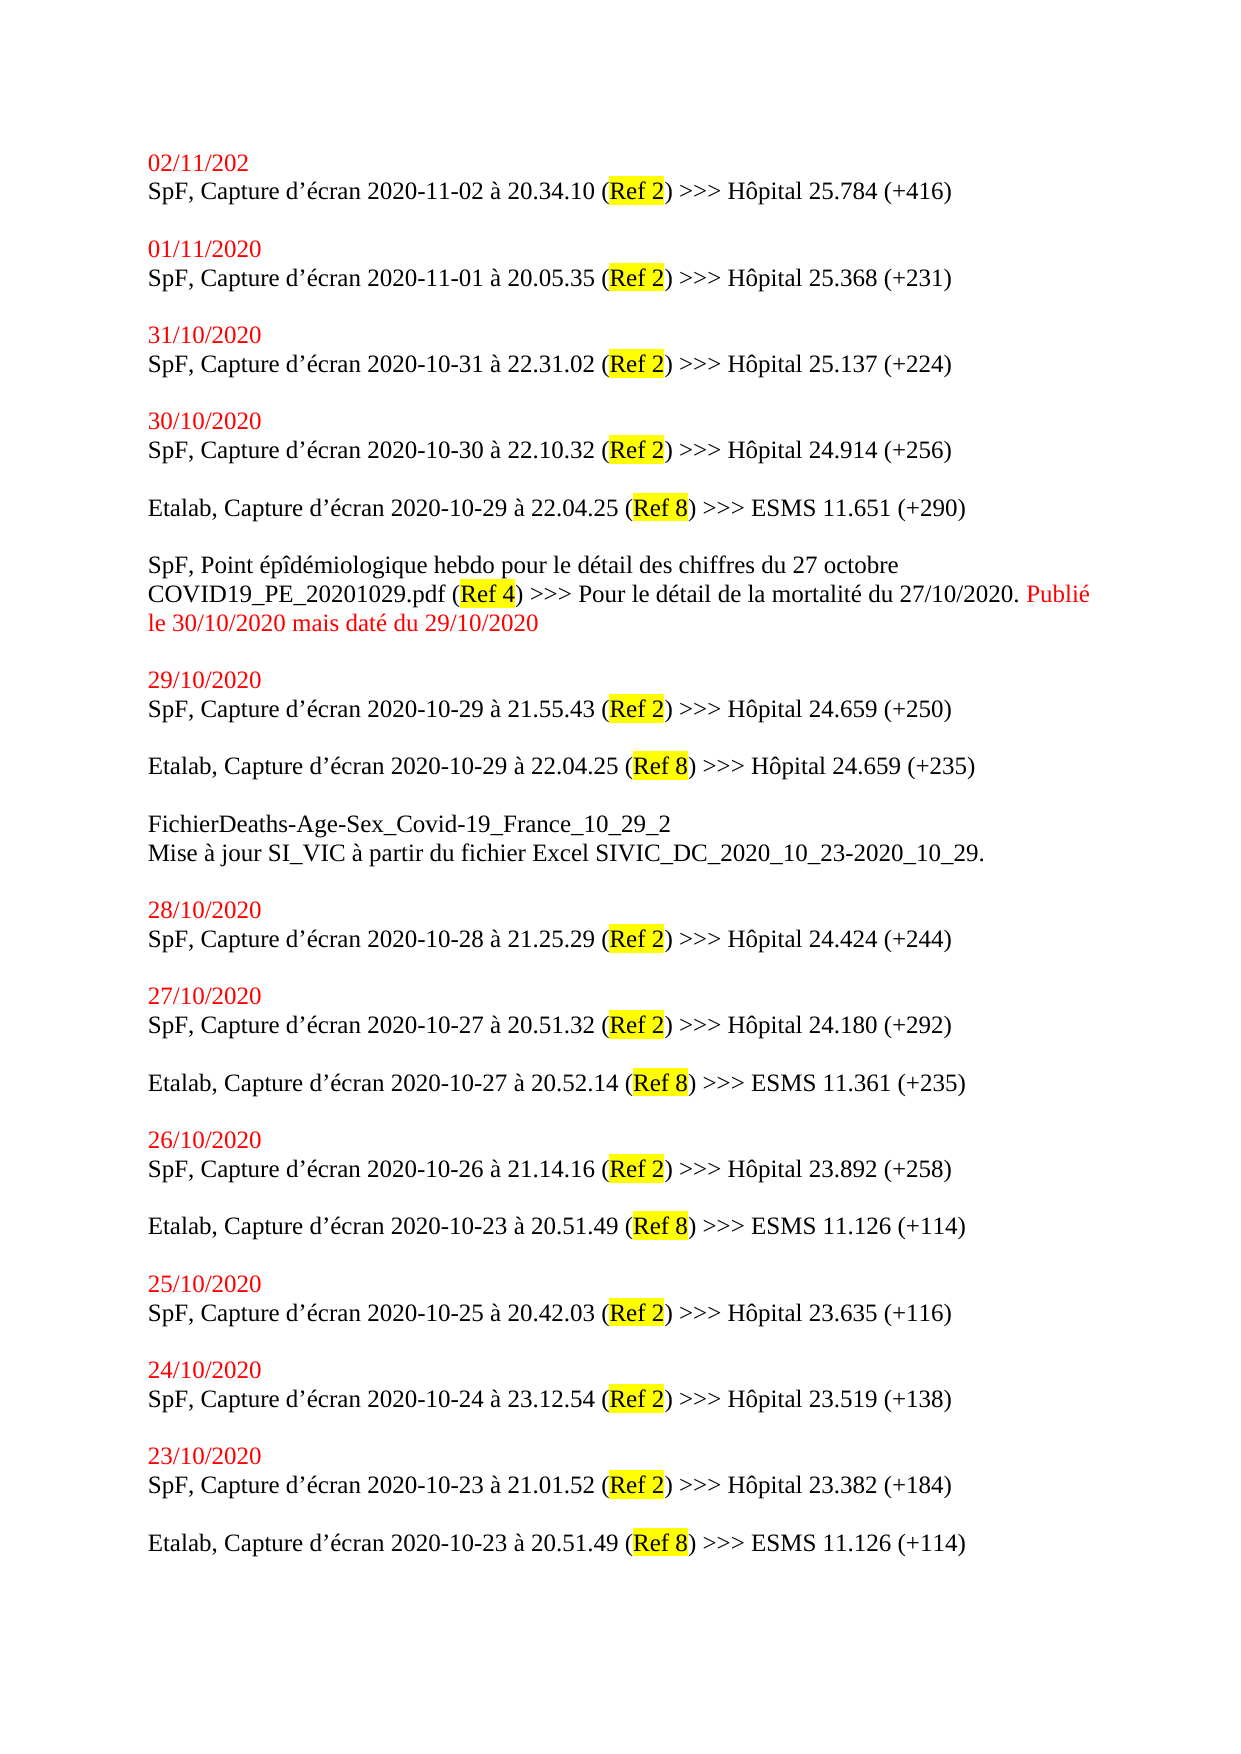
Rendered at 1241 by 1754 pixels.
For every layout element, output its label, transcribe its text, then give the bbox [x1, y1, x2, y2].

text 28/10/2020 [148, 895, 1093, 924]
text Etalab, Capture d’écran 2020-10-23 à 20.51.49 (Ref 8) >>> ESMS 11.126 (+114) [688, 1211, 1093, 1240]
text 01/11/2020 [148, 234, 1093, 263]
text SpF, Capture d’écran 2020-10-24 à 23.12.54 (Ref 2) >>> Hôpital 23.519 (+138) [148, 1384, 609, 1413]
text Etalab, Capture d’écran 2020-10-29 à 22.04.25 (Ref 8) >>> ESMS 11.651 (+290) [148, 493, 633, 521]
text 23/10/2020 [148, 1441, 1093, 1470]
text 27/10/2020 [148, 981, 1093, 1010]
text SpF, Point épîdémiologique hebdo pour le détail des chiffres du 27 octobre COVID19_PE_20201029.pdf (Ref 4) >>> Pour le détail de la mortalité du 27/10/2020. Publié le 30/10/2020 mais daté du 29/10/2020 [148, 550, 1093, 636]
text Etalab, Capture d’écran 2020-10-23 à 20.51.49 (Ref 8) >>> ESMS 11.126 (+114) [148, 1211, 633, 1240]
text Etalab, Capture d’écran 2020-10-29 à 22.04.25 (Ref 8) >>> ESMS 11.651 (+290) [688, 493, 1093, 521]
text SpF, Capture d’écran 2020-10-26 à 21.14.16 (Ref 2) >>> Hôpital 23.892 (+258) [664, 1154, 1093, 1183]
text SpF, Capture d’écran 2020-10-30 à 22.10.32 (Ref 2) >>> Hôpital 24.914 (+256) [664, 435, 1093, 464]
text SpF, Capture d’écran 2020-11-02 à 20.34.10 (Ref 2) >>> Hôpital 25.784 (+416) [664, 176, 1093, 205]
text Etalab, Capture d’écran 2020-10-27 à 20.52.14 (Ref 8) >>> ESMS 11.361 (+235) [148, 1068, 633, 1096]
text SpF, Capture d’écran 2020-10-31 à 22.31.02 (Ref 2) >>> Hôpital 25.137 (+224) [148, 349, 609, 378]
text Etalab, Capture d’écran 2020-10-23 à 20.51.49 (Ref 8) >>> ESMS 11.126 (+114) [148, 1528, 633, 1556]
text SpF, Capture d’écran 2020-11-01 à 20.05.35 (Ref 2) >>> Hôpital 25.368 (+231) [664, 263, 1093, 291]
text SpF, Capture d’écran 2020-10-26 à 21.14.16 (Ref 2) >>> Hôpital 23.892 (+258) [148, 1154, 609, 1183]
text Mise à jour SI_VIC à partir du fichier Excel SIVIC_DC_2020_10_23-2020_10_29. [148, 838, 1093, 866]
text Etalab, Capture d’écran 2020-10-27 à 20.52.14 (Ref 8) >>> ESMS 11.361 (+235) [688, 1068, 1093, 1096]
text SpF, Capture d’écran 2020-10-23 à 21.01.52 (Ref 2) >>> Hôpital 23.382 (+184) [664, 1470, 1093, 1499]
text SpF, Capture d’écran 2020-10-25 à 20.42.03 (Ref 2) >>> Hôpital 23.635 (+116) [148, 1298, 609, 1326]
text 24/10/2020 [148, 1355, 1093, 1384]
text SpF, Capture d’écran 2020-10-29 à 21.55.43 (Ref 2) >>> Hôpital 24.659 (+250) [664, 694, 1093, 723]
text SpF, Capture d’écran 2020-11-02 à 20.34.10 (Ref 2) >>> Hôpital 25.784 (+416) [148, 176, 609, 205]
text 31/10/2020 [148, 320, 1093, 349]
text FichierDeaths-Age-Sex_Covid-19_France_10_29_2 [148, 809, 1093, 838]
text SpF, Capture d’écran 2020-10-31 à 22.31.02 (Ref 2) >>> Hôpital 25.137 (+224) [664, 349, 1093, 378]
text 30/10/2020 [148, 406, 1093, 435]
text SpF, Capture d’écran 2020-10-30 à 22.10.32 (Ref 2) >>> Hôpital 24.914 (+256) [148, 435, 609, 464]
text SpF, Capture d’écran 2020-10-27 à 20.51.32 (Ref 2) >>> Hôpital 24.180 (+292) [148, 1010, 609, 1039]
text SpF, Capture d’écran 2020-10-28 à 21.25.29 (Ref 2) >>> Hôpital 24.424 (+244) [664, 924, 1093, 953]
text SpF, Capture d’écran 2020-10-27 à 20.51.32 (Ref 2) >>> Hôpital 24.180 (+292) [664, 1010, 1093, 1039]
text 29/10/2020 [148, 665, 1093, 694]
text SpF, Capture d’écran 2020-11-01 à 20.05.35 (Ref 2) >>> Hôpital 25.368 (+231) [148, 263, 609, 291]
text SpF, Capture d’écran 2020-10-28 à 21.25.29 (Ref 2) >>> Hôpital 24.424 (+244) [148, 924, 609, 953]
text SpF, Capture d’écran 2020-10-23 à 21.01.52 (Ref 2) >>> Hôpital 23.382 (+184) [148, 1470, 609, 1499]
text Etalab, Capture d’écran 2020-10-23 à 20.51.49 (Ref 8) >>> ESMS 11.126 (+114) [688, 1528, 1093, 1556]
text Etalab, Capture d’écran 2020-10-29 à 22.04.25 (Ref 8) >>> Hôpital 24.659 (+235) [688, 751, 1093, 780]
text 25/10/2020 [148, 1269, 1093, 1298]
text 02/11/202 [148, 148, 1093, 176]
text SpF, Capture d’écran 2020-10-24 à 23.12.54 (Ref 2) >>> Hôpital 23.519 (+138) [664, 1384, 1093, 1413]
text Etalab, Capture d’écran 2020-10-29 à 22.04.25 (Ref 8) >>> Hôpital 24.659 (+235) [148, 751, 633, 780]
text SpF, Capture d’écran 2020-10-29 à 21.55.43 (Ref 2) >>> Hôpital 24.659 (+250) [148, 694, 609, 723]
text SpF, Capture d’écran 2020-10-25 à 20.42.03 (Ref 2) >>> Hôpital 23.635 (+116) [664, 1298, 1093, 1326]
text 26/10/2020 [148, 1125, 1093, 1154]
